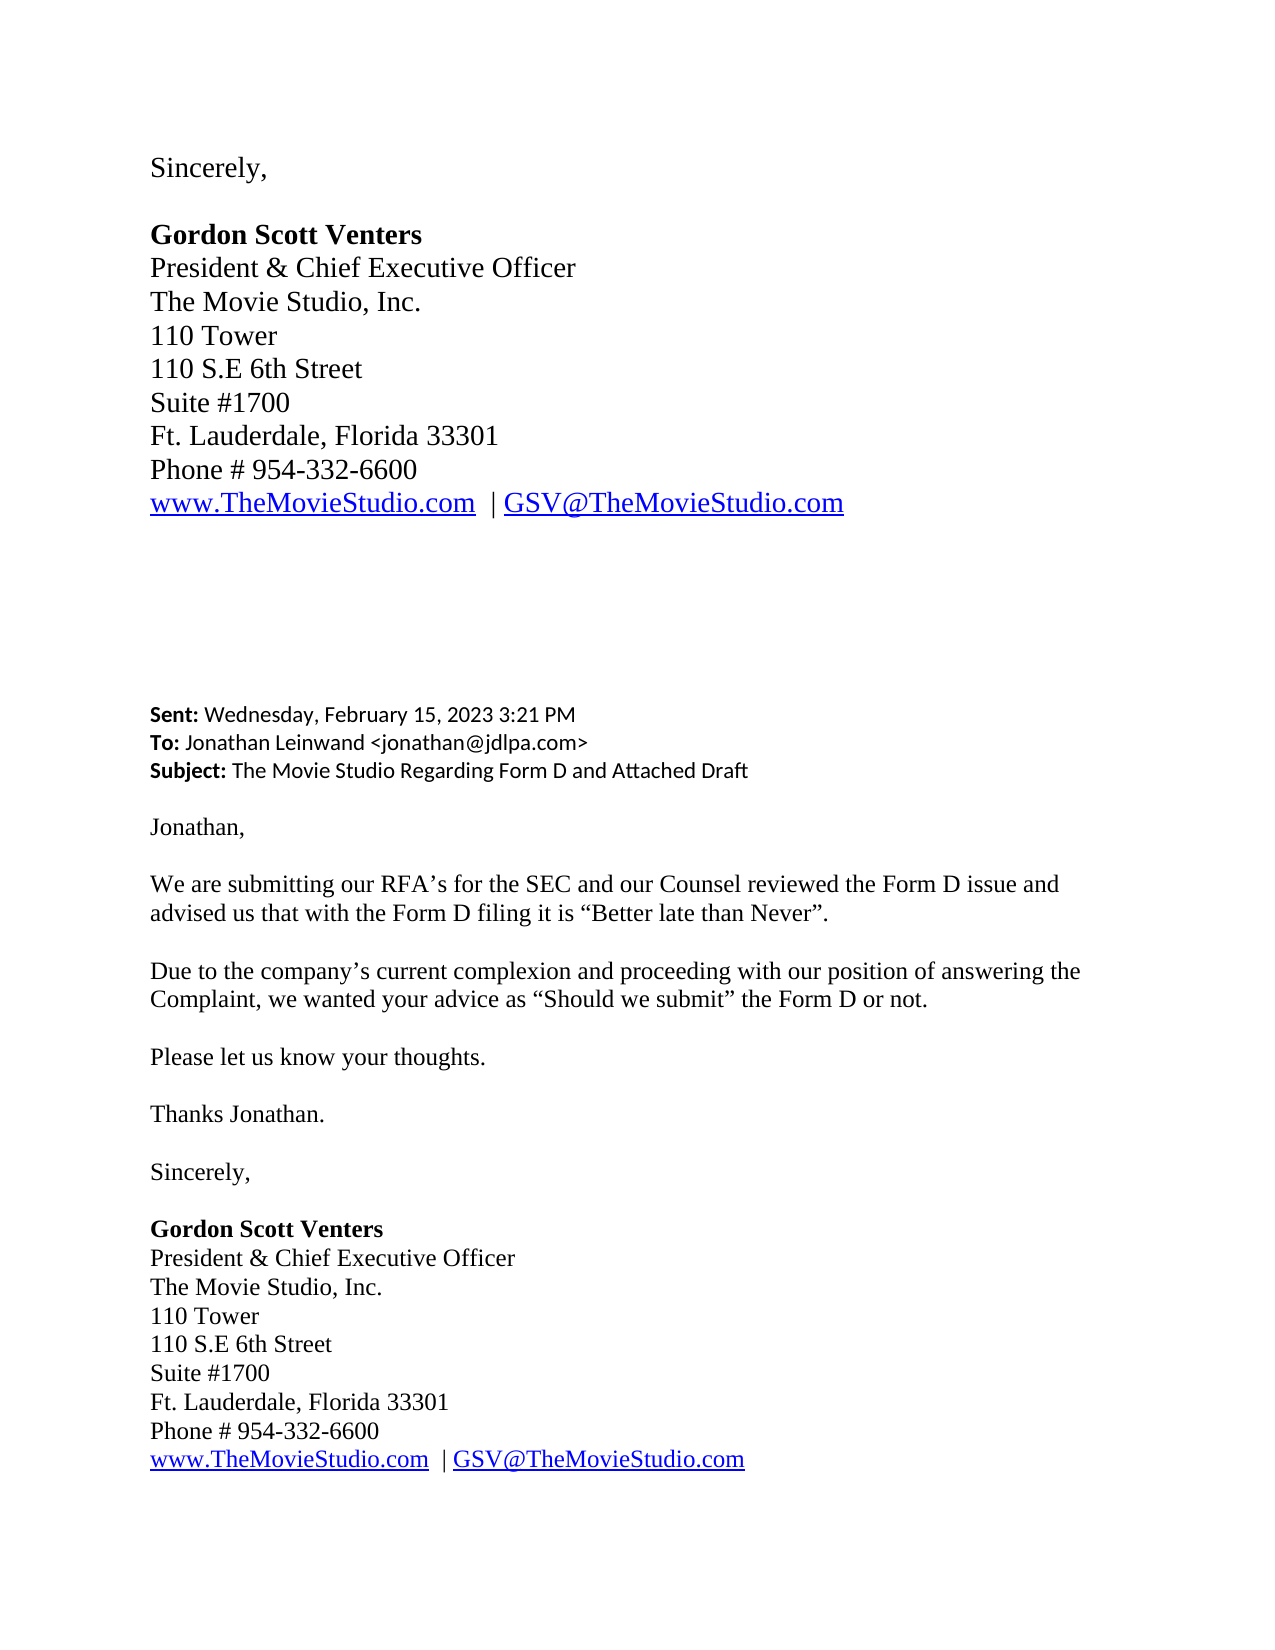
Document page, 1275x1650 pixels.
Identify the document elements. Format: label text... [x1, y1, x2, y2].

text 110 Tower [150, 318, 1125, 351]
text Ft. Lauderdale, Florida 33301 [150, 418, 1125, 452]
text Ft. Lauderdale, Florida 33301 [150, 1387, 1125, 1416]
text Suite #1700 [150, 1358, 1125, 1387]
text Thanks Jonathan. [150, 1099, 1125, 1128]
text Phone # 954-332-6600 www.TheMovieStudio.com | GSV@TheMovieStudio.com [150, 452, 1125, 519]
text Due to the company’s current complexion and proceeding with our position of answering the Complaint, we wanted your advice as “Should we submit” the Form D or not. [150, 956, 1125, 1013]
text Jonathan, [150, 812, 1125, 841]
text We are submitting our RFA’s for the SEC and our Counsel reviewed the Form D issue and advised us that with the Form D filing it is “Better late than Never”. [150, 869, 1125, 927]
text Suite #1700 [150, 385, 1125, 418]
text Sincerely, Gordon Scott Venters President & Chief Executive Officer The Movie Studio, Inc. [150, 150, 1125, 318]
text Please let us know your thoughts. [150, 1042, 1125, 1071]
text 110 Tower [150, 1301, 1125, 1329]
text Phone # 954-332-6600 www.TheMovieStudio.com | GSV@TheMovieStudio.com [150, 1416, 1125, 1473]
text Sincerely, Gordon Scott Venters President & Chief Executive Officer The Movie Studio, Inc. [150, 1157, 1125, 1301]
text Sent: Wednesday, February 15, 2023 3:21 PM To: Jonathan Leinwand <jonathan@jdlpa.com> Subject: The Movie Studio Regarding Form D and Attached Draft [150, 700, 1125, 784]
text 110 S.E 6th Street [150, 351, 1125, 385]
text 110 S.E 6th Street [150, 1329, 1125, 1358]
